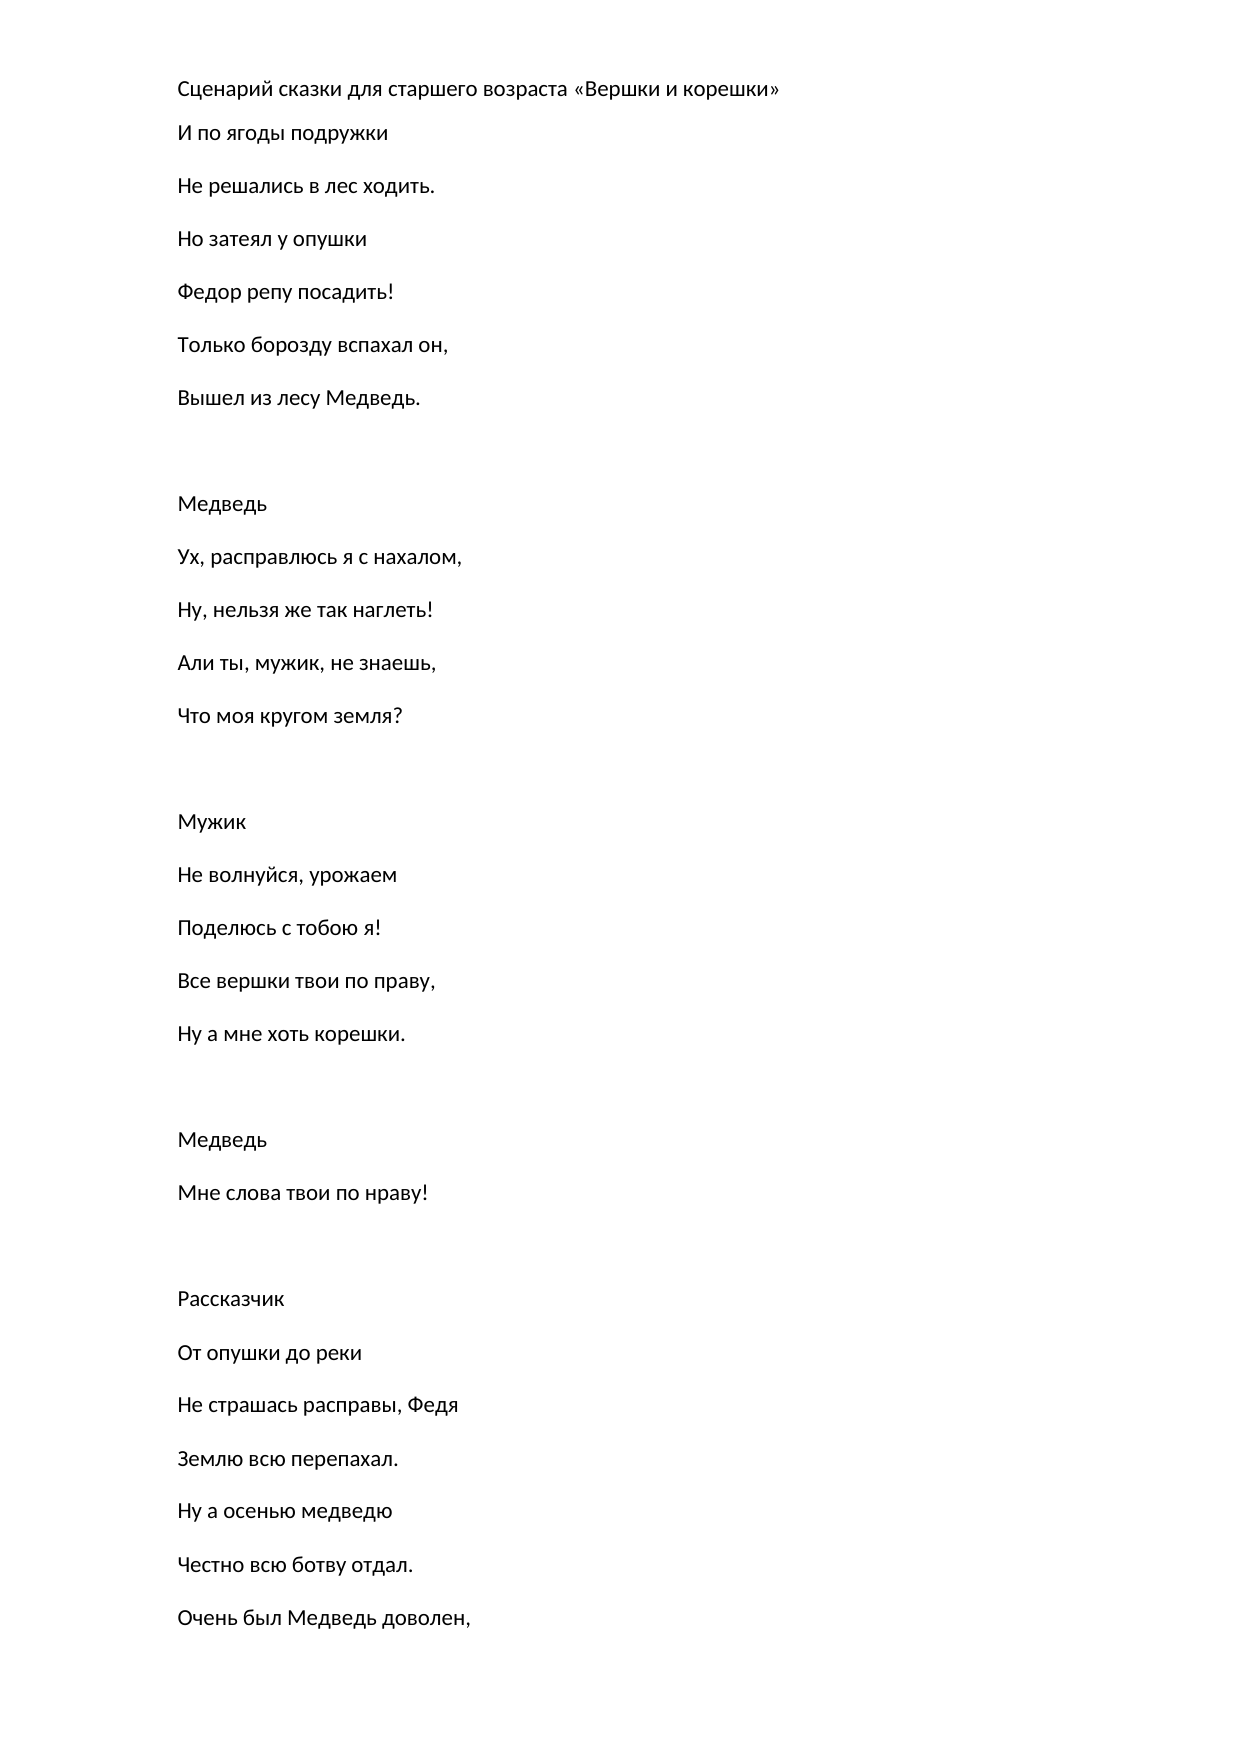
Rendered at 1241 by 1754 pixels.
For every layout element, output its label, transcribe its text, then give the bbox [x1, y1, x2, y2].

text Али ты, мужик, не знаешь, [177, 648, 1152, 676]
text Все вершки твои по праву, [177, 966, 1152, 994]
text Медведь [177, 1126, 1152, 1153]
text Землю всю перепахал. [177, 1444, 1152, 1472]
text Рассказчик [177, 1284, 1152, 1313]
text Не волнуйся, урожаем [177, 860, 1152, 888]
text Что моя кругом земля? [177, 701, 1152, 729]
text От опушки до реки [177, 1338, 1152, 1366]
text Ну, нельзя же так наглеть! [177, 595, 1152, 623]
text Честно всю ботву отдал. [177, 1550, 1152, 1578]
text Мужик [177, 807, 1152, 835]
text Ну а мне хоть корешки. [177, 1019, 1152, 1047]
text Только борозду вспахал он, [177, 330, 1152, 358]
text Мне слова твои по нраву! [177, 1178, 1152, 1207]
text Поделюсь с тобою я! [177, 913, 1152, 941]
text Ну а осенью медведю [177, 1497, 1152, 1525]
text Медведь [177, 489, 1152, 517]
text И по ягоды подружки [177, 118, 1152, 146]
text Ух, расправлюсь я с нахалом, [177, 542, 1152, 570]
text Не решались в лес ходить. [177, 171, 1152, 199]
text Но затеял у опушки [177, 224, 1152, 252]
text Не страшась расправы, Федя [177, 1391, 1152, 1419]
text Федор репу посадить! [177, 277, 1152, 305]
text Очень был Медведь доволен, [177, 1603, 1152, 1631]
text Вышел из лесу Медведь. [177, 383, 1152, 411]
